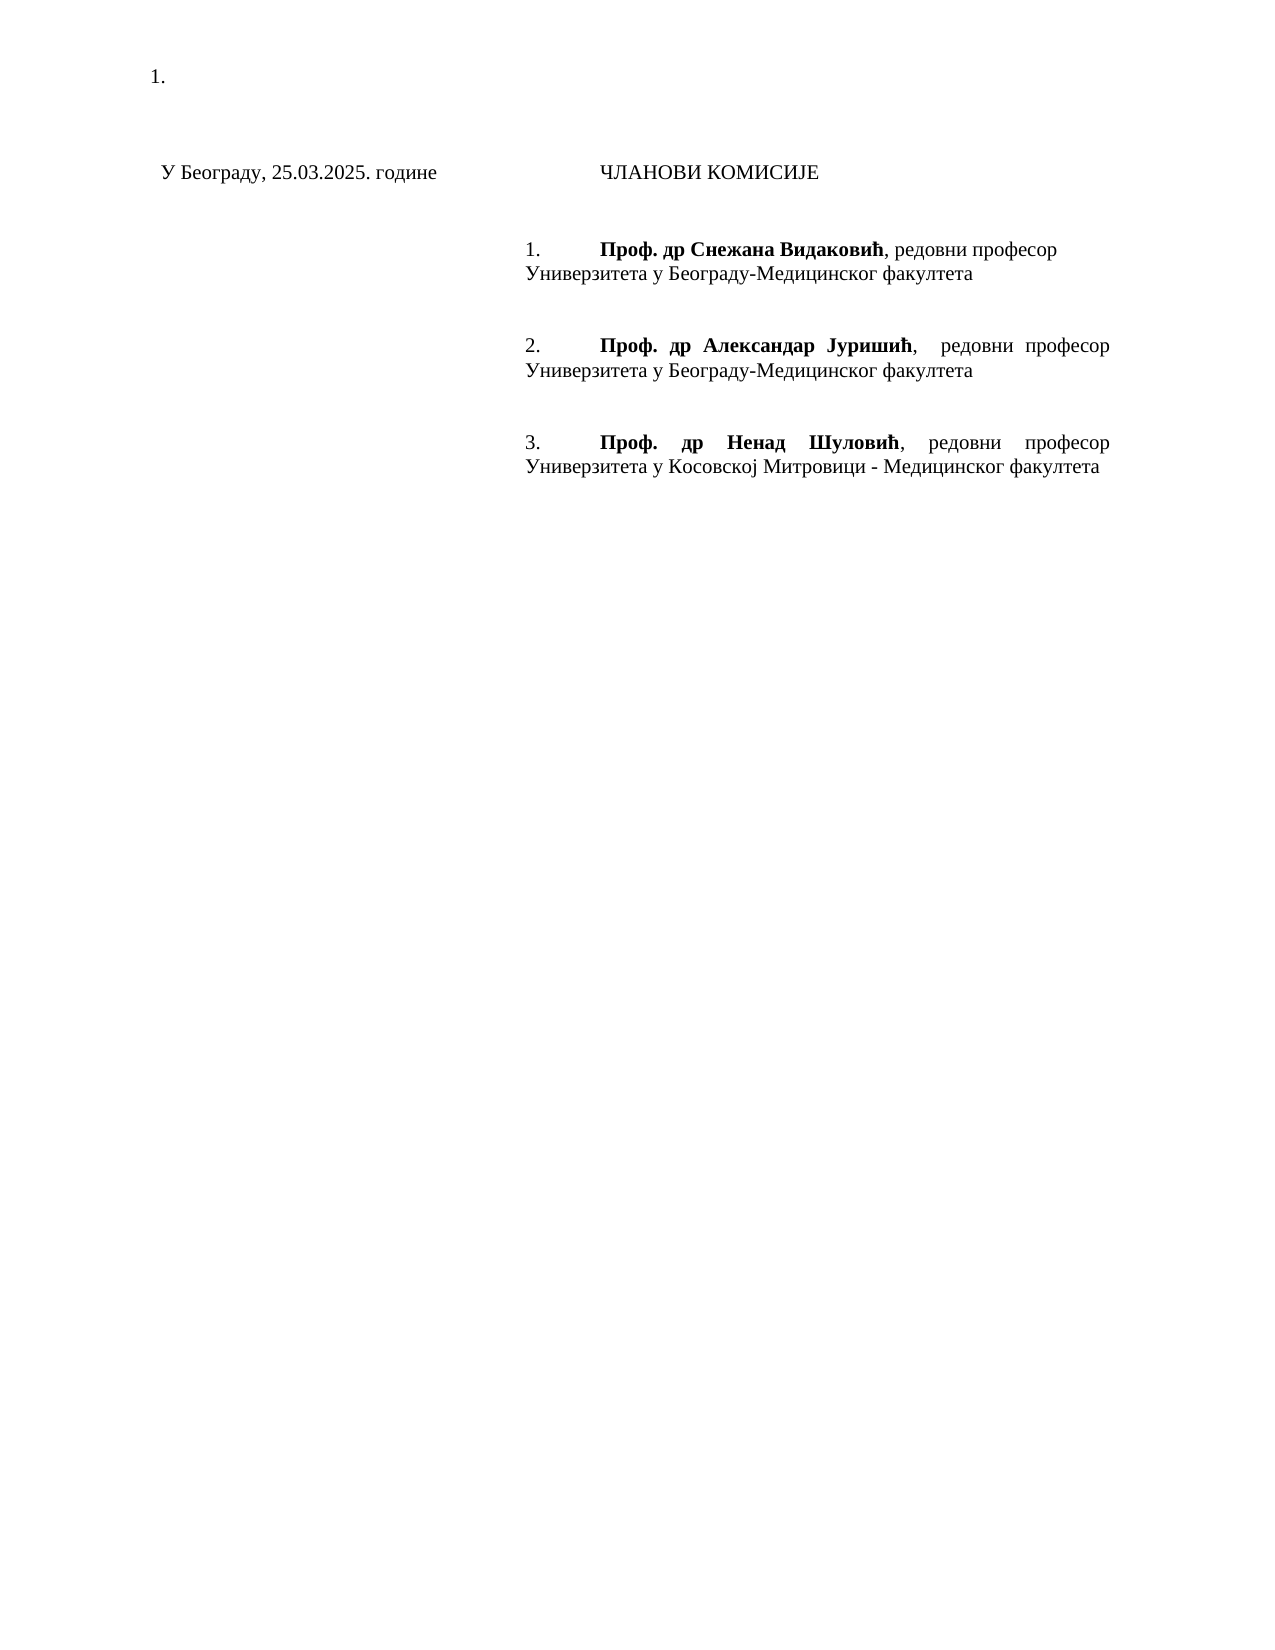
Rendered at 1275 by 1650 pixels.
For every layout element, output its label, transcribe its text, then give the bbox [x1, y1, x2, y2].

text У Београду, 25.03.2025. године ЧЛАНОВИ КОМИСИЈЕ [150, 160, 1110, 184]
text Универзитета у Београду-Медицинског факултета [525, 261, 1110, 285]
list Проф. др Александар Јуришић, редовни професор Универзитета у Београду-Медицинског факултета [525, 333, 1110, 382]
list Проф. др Снежана Видаковић, редовни професор [525, 237, 1110, 261]
list Проф. др Ненад Шуловић, редовни професор Универзитета у Косовској Митровици - Медицинског факултета [525, 430, 1110, 478]
